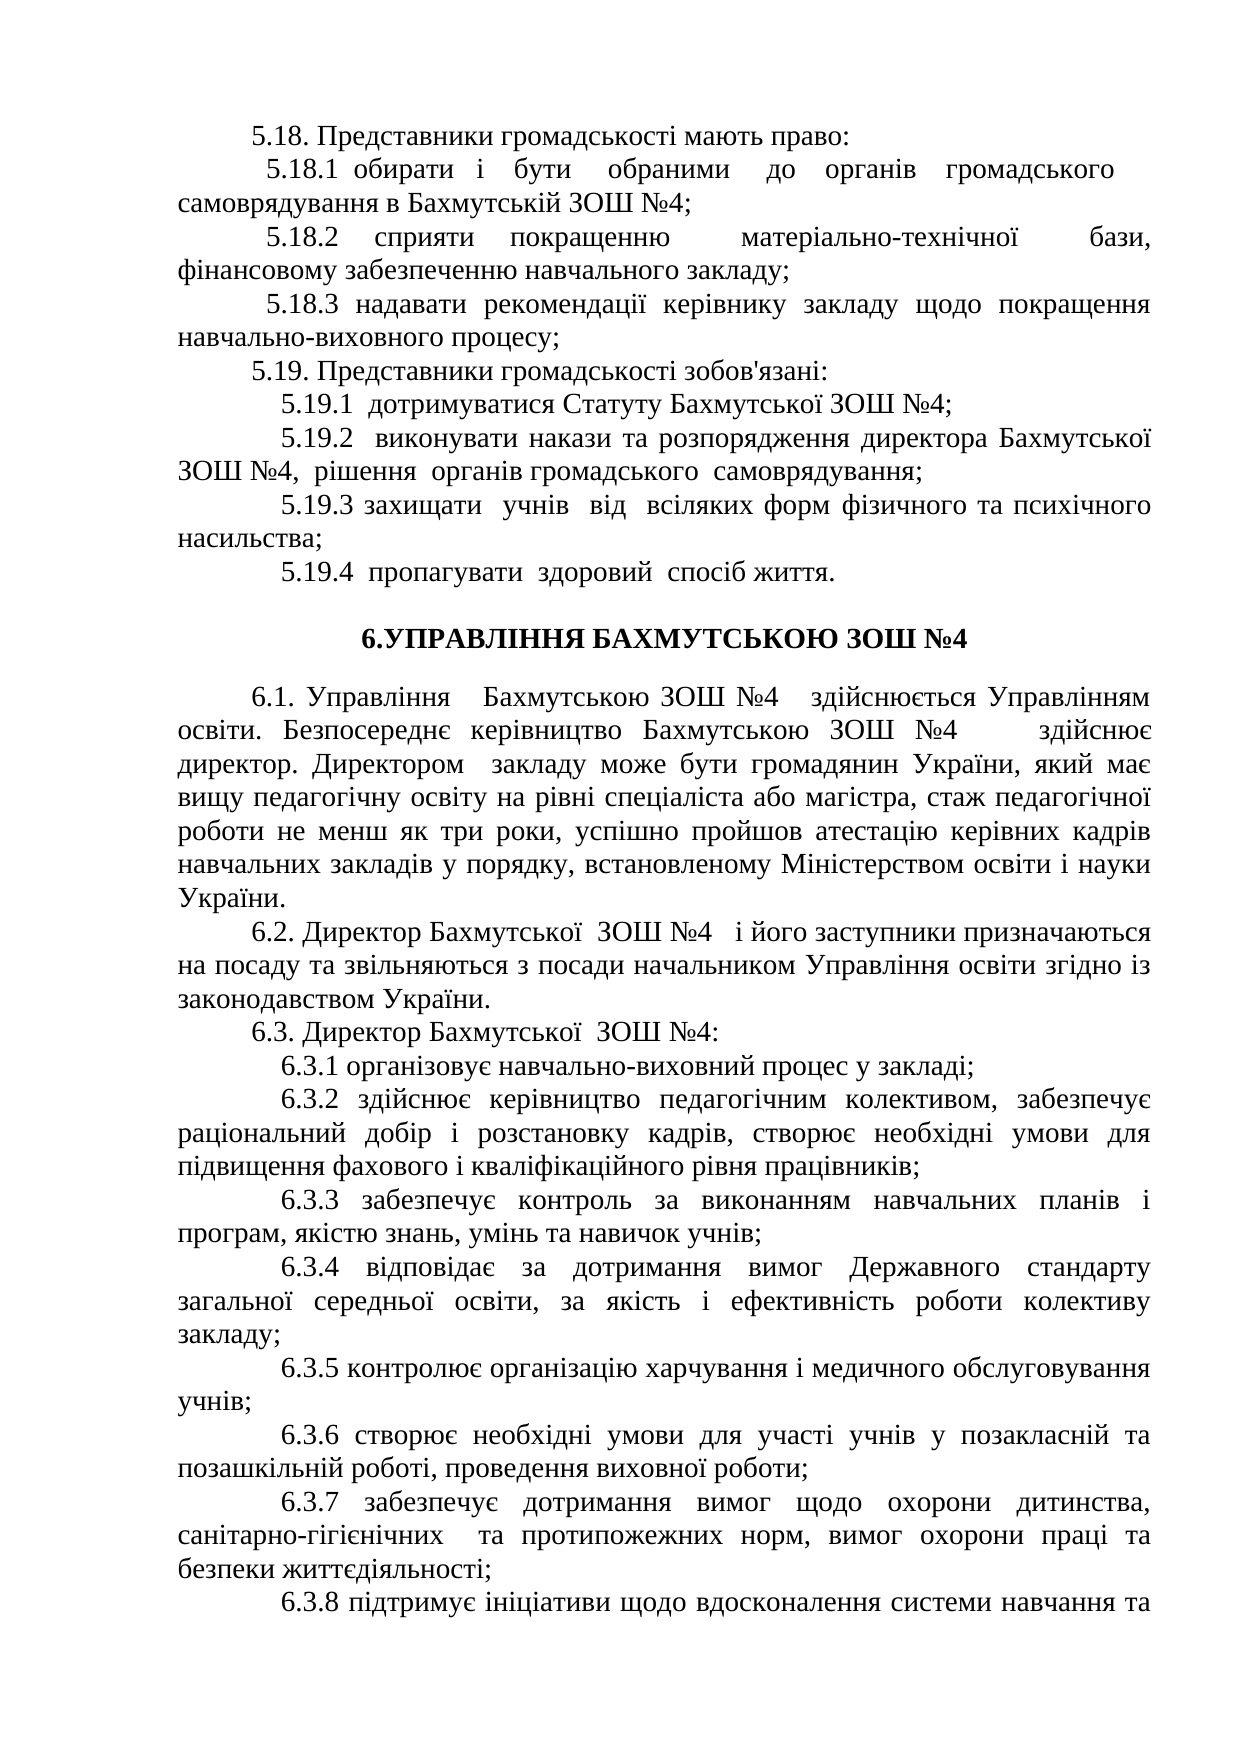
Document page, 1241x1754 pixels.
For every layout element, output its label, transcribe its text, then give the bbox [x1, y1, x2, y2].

text 6.УПРАВЛІННЯ БАХМУТСЬКОЮ ЗОШ №4 [177, 621, 1152, 655]
text 6.2. Директор Бахмутської ЗОШ №4 і його заступники призначаються на посаду та звільняються з посади начальником Управління освіти згідно із законодавством України. [177, 914, 1152, 1014]
text 5.19.1 дотримуватися Статуту Бахмутської ЗОШ №4; [177, 386, 1152, 420]
text 6.3.6 створює необхідні умови для участі учнів у позакласній та позашкільній роботі, проведення виховної роботи; [177, 1417, 1152, 1484]
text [177, 1584, 1152, 1618]
text 6.1. Управління Бахмутською ЗОШ №4 здійснюється Управлінням освіти. Безпосереднє керівництво Бахмутською ЗОШ №4 здійснює директор. Директором закладу може бути громадянин України, який має вищу педагогічну освіту на рівні спеціаліста або магістра, стаж педагогічної роботи не менш як три роки, успішно пройшов атестацію керівних кадрів навчальних закладів у порядку, встановленому Міністерством освіти і науки України. [177, 679, 1152, 914]
text 5.18.1 обирати і бути обраними до органів громадського [177, 152, 1152, 185]
text 6.3.3 забезпечує контроль за виконанням навчальних планів і програм, якістю знань, умінь та навичок учнів; [177, 1182, 1152, 1249]
text 6.3.5 контролює організацію харчування і медичного обслуговування учнів; [177, 1350, 1152, 1417]
text 6.3.2 здійснює керівництво педагогічним колективом, забезпечує раціональний добір і розстановку кадрів, створює необхідні умови для підвищення фахового і кваліфікаційного рівня працівників; [177, 1081, 1152, 1182]
text 6.3.1 організовує навчально-виховний процес у закладі; [177, 1048, 1152, 1081]
text 6.3.4 відповідає за дотримання вимог Державного стандарту загальної середньої освіти, за якість і ефективність роботи колективу закладу; [177, 1249, 1152, 1350]
text 5.19.2 виконувати накази та розпорядження директора Бахмутської ЗОШ №4, рішення органів громадського самоврядування; [177, 420, 1152, 487]
text 5.18.2 сприяти покращенню матеріально-технічної бази, фінансовому забезпеченню навчального закладу; [177, 219, 1152, 286]
text 5.18. Представники громадськості мають право: [177, 118, 1152, 152]
text 6.3.7 забезпечує дотримання вимог щодо охорони дитинства, санітарно-гігієнічних та протипожежних норм, вимог охорони праці та безпеки життєдіяльності; [177, 1484, 1152, 1584]
text 6.3. Директор Бахмутської ЗОШ №4: [177, 1014, 1152, 1048]
text 5.19.4 пропагувати здоровий спосіб життя. [177, 554, 1152, 588]
text 5.19. Представники громадськості зобов'язані: [177, 353, 1152, 386]
text самоврядування в Бахмутській ЗОШ №4; [177, 185, 1152, 219]
text 5.18.3 надавати рекомендації керівнику закладу щодо покращення навчально-виховного процесу; [177, 286, 1152, 353]
text 5.19.3 захищати учнів від всіляких форм фізичного та психічного насильства; [177, 487, 1152, 554]
